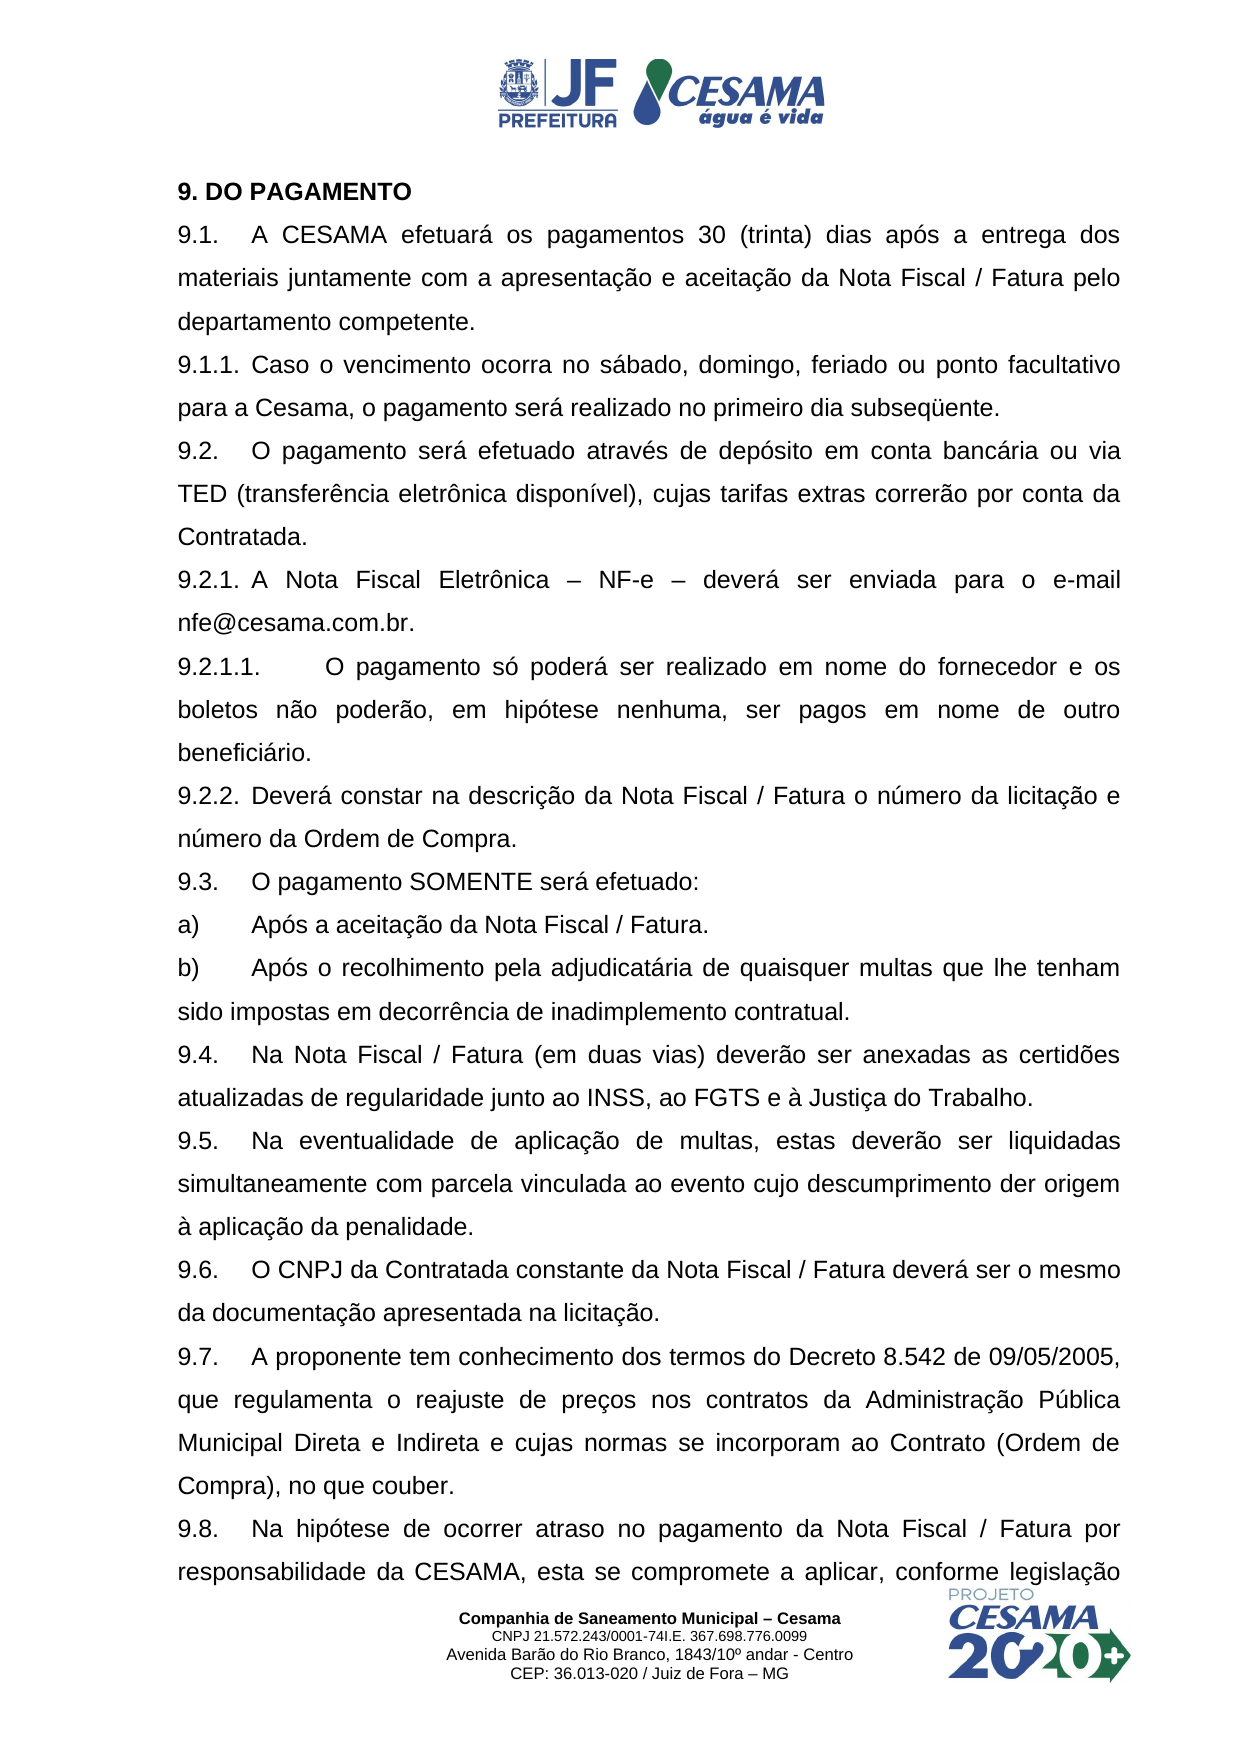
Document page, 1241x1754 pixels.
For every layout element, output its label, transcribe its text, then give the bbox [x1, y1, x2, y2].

text b) Após o recolhimento pela adjudicatária de quaisquer multas que lhe tenham sido impostas em decorrência de inadimplemento contratual. [177, 953, 1122, 1025]
text 9.6. O CNPJ da Contratada constante da Nota Fiscal / Fatura deverá ser o mesmo da documentação apresentada na licitação. [177, 1255, 1122, 1327]
text 9.2.1.1. O pagamento só poderá ser realizado em nome do fornecedor e os boletos não poderão, em hipótese nenhuma, ser pagos em nome de outro beneficiário. [177, 652, 1122, 767]
text 9.1.1. Caso o vencimento ocorra no sábado, domingo, feriado ou ponto facultativo para a Cesama, o pagamento será realizado no primeiro dia subseqüente. [177, 350, 1122, 422]
text 9.5. Na eventualidade de aplicação de multas, estas deverão ser liquidadas simultaneamente com parcela vinculada ao evento cujo descumprimento der origem à aplicação da penalidade. [177, 1126, 1122, 1241]
text 9. DO PAGAMENTO [177, 177, 1122, 206]
text 9.2.2. Deverá constar na descrição da Nota Fiscal / Fatura o número da licitação e número da Ordem de Compra. [177, 781, 1122, 853]
text a) Após a aceitação da Nota Fiscal / Fatura. [177, 910, 1122, 939]
text 9.4. Na Nota Fiscal / Fatura (em duas vias) deverão ser anexadas as certidões atualizadas de regularidade junto ao INSS, ao FGTS e à Justiça do Trabalho. [177, 1040, 1122, 1112]
text 9.1. A CESAMA efetuará os pagamentos 30 (trinta) dias após a entrega dos materiais juntamente com a apresentação e aceitação da Nota Fiscal / Fatura pelo departamento competente. [177, 220, 1122, 335]
picture [948, 1588, 1131, 1683]
text 9.7. A proponente tem conhecimento dos termos do Decreto 8.542 de 09/05/2005, que regulamenta o reajuste de preços nos contratos da Administração Pública Municipal Direta e Indireta e cujas normas se incorporam ao Contrato (Ordem de Compra), no que couber. [177, 1342, 1122, 1500]
picture [497, 59, 825, 128]
text 9.2. O pagamento será efetuado através de depósito em conta bancária ou via TED (transferência eletrônica disponível), cujas tarifas extras correrão por conta da Contratada. [177, 436, 1122, 551]
text 9.2.1. A Nota Fiscal Eletrônica – NF-e – deverá ser enviada para o e-mail nfe@cesama.com.br. [177, 565, 1122, 637]
text 9.3. O pagamento SOMENTE será efetuado: [177, 867, 1122, 896]
